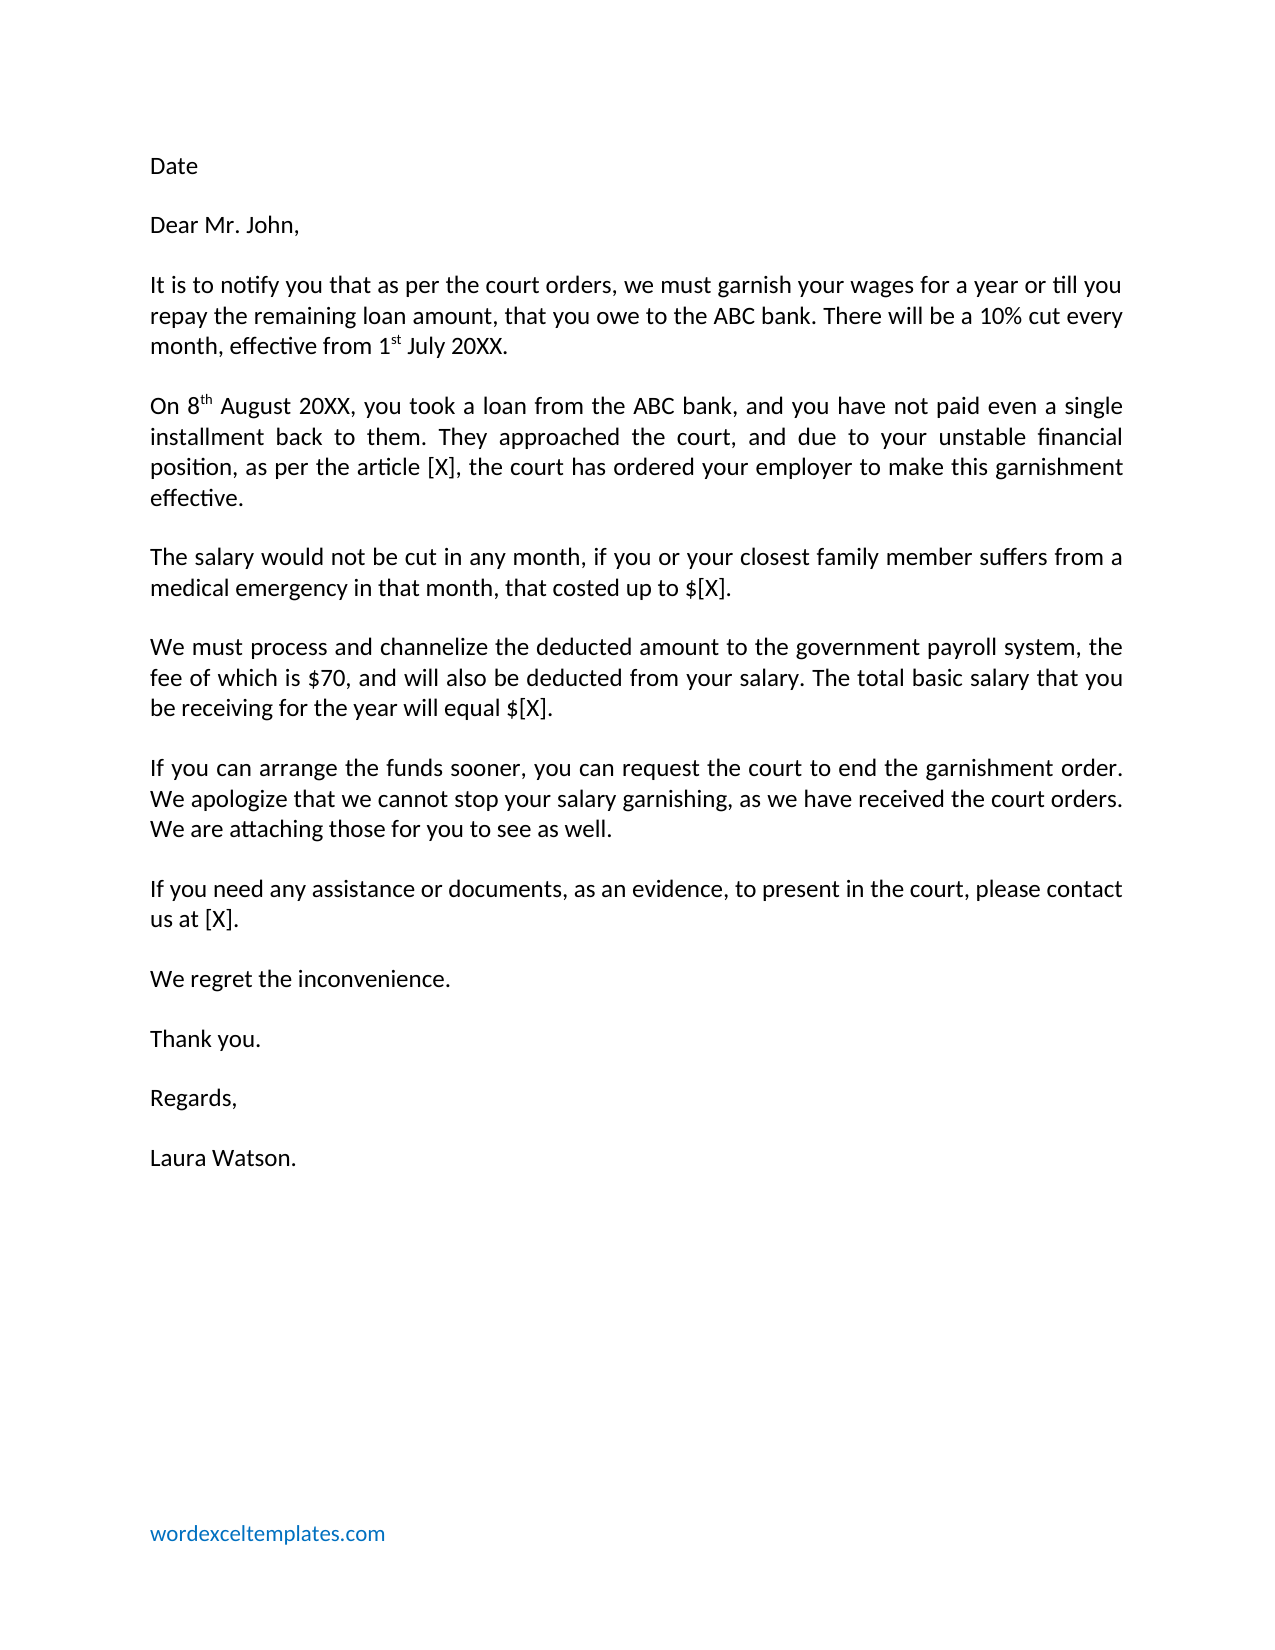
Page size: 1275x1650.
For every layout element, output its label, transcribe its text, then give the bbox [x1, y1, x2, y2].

text The salary would not be cut in any month, if you or your closest family member suffers from a medical emergency in that month, that costed up to $[X]. [150, 541, 1125, 602]
text If you need any assistance or documents, as an evidence, to present in the court, please contact us at [X]. [150, 873, 1125, 934]
text If you can arrange the funds sooner, you can request the court to end the garnishment order. We apologize that we cannot stop your salary garnishing, as we have received the court orders. We are attaching those for you to see as well. [150, 752, 1125, 844]
text Date [150, 150, 1125, 181]
text We must process and channelize the deducted amount to the government payroll system, the fee of which is $70, and will also be deducted from your salary. The total basic salary that you be receiving for the year will equal $[X]. [150, 632, 1125, 723]
text Dear Mr. John, [150, 210, 1125, 240]
text Laura Watson. [150, 1142, 1125, 1173]
text On 8th August 20XX, you took a loan from the ABC bank, and you have not paid even a single installment back to them. They approached the court, and due to your unstable financial position, as per the article [X], the court has ordered your employer to make this garnishment effective. [150, 390, 1125, 512]
text Regards, [150, 1083, 1125, 1113]
text We regret the inconvenience. [150, 963, 1125, 994]
text Thank you. [150, 1023, 1125, 1053]
text It is to notify you that as per the court orders, we must garnish your wages for a year or till you repay the remaining loan amount, that you owe to the ABC bank. There will be a 10% cut every month, effective from 1st July 20XX. [150, 269, 1125, 361]
